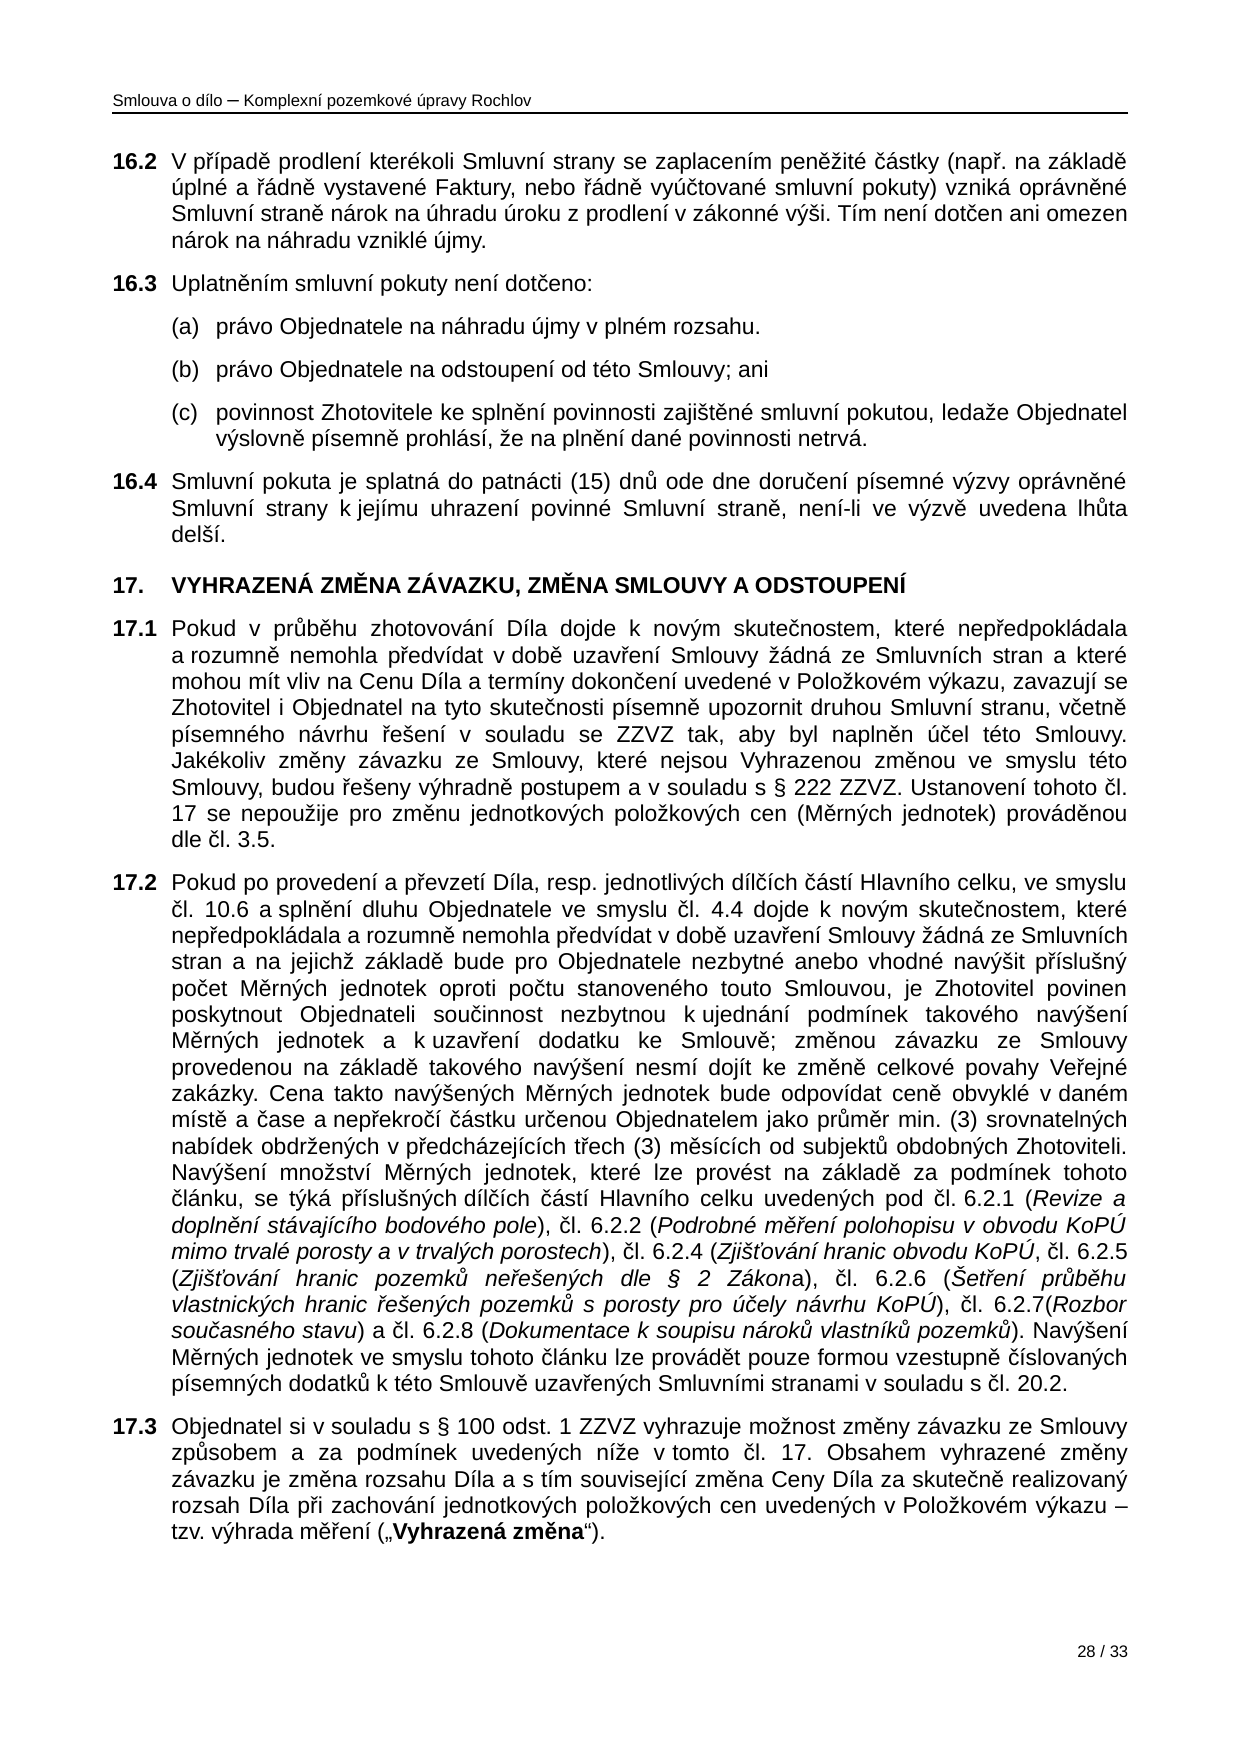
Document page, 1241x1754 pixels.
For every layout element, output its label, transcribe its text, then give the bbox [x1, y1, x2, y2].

text Pokud po provedení a převzetí Díla, resp. jednotlivých dílčích částí Hlavního celku, ve smyslu čl. 10.6 a splnění dluhu Objednatele ve smyslu čl. 4.4 dojde k novým skutečnostem, které nepředpokládala a rozumně nemohla předvídat v době uzavření Smlouvy žádná ze Smluvních stran a na jejichž základě bude pro Objednatele nezbytné anebo vhodné navýšit příslušný počet Měrných jednotek oproti počtu stanoveného touto Smlouvou, je Zhotovitel povinen poskytnout Objednateli součinnost nezbytnou k ujednání podmínek takového navýšení Měrných jednotek a k uzavření dodatku ke Smlouvě; změnou závazku ze Smlouvy provedenou na základě takového navýšení nesmí dojít ke změně celkové povahy Veřejné zakázky. Cena takto navýšených Měrných jednotek bude odpovídat ceně obvyklé v daném místě a čase a nepřekročí částku určenou Objednatelem jako průměr min. (3) srovnatelných nabídek obdržených v předcházejících třech (3) měsících od subjektů obdobných Zhotoviteli. Navýšení množství Měrných jednotek, které lze provést na základě za podmínek tohoto článku, se týká příslušných dílčích částí Hlavního celku uvedených pod čl. 6.2.1 (Revize a doplnění stávajícího bodového pole), čl. 6.2.2 (Podrobné měření polohopisu v obvodu KoPÚ mimo trvalé porosty a v trvalých porostech), čl. 6.2.4 (Zjišťování hranic obvodu KoPÚ, čl. 6.2.5 (Zjišťování hranic pozemků neřešených dle § 2 Zákona), čl. 6.2.6 (Šetření průběhu vlastnických hranic řešených pozemků s porosty pro účely návrhu KoPÚ), čl. 6.2.7(Rozbor současného stavu) a čl. 6.2.8 (Dokumentace k soupisu nároků vlastníků pozemků). Navýšení Měrných jednotek ve smyslu tohoto článku lze provádět pouze formou vzestupně číslovaných písemných dodatků k této Smlouvě uzavřených Smluvními stranami v souladu s čl. 20.2. [112, 869, 1128, 1396]
list povinnost Zhotovitele ke splnění povinnosti zajištěné smluvní pokutou, ledaže Objednatel výslovně písemně prohlásí, že na plnění dané povinnosti netrvá. [171, 399, 1128, 452]
text Smluvní pokuta je splatná do patnácti (15) dnů ode dne doručení písemné výzvy oprávněné Smluvní strany k jejímu uhrazení povinné Smluvní straně, není-li ve výzvě uvedena lhůta delší. [112, 468, 1128, 547]
list právo Objednatele na odstoupení od této Smlouvy; ani [171, 356, 1128, 382]
text Objednatel si v souladu s § 100 odst. 1 ZZVZ vyhrazuje možnost změny závazku ze Smlouvy způsobem a za podmínek uvedených níže v tomto čl. 17. Obsahem vyhrazené změny závazku je změna rozsahu Díla a s tím související změna Ceny Díla za skutečně realizovaný rozsah Díla při zachování jednotkových položkových cen uvedených v Položkovém výkazu – tzv. výhrada měření („Vyhrazená změna“). [112, 1413, 1128, 1545]
list právo Objednatele na náhradu újmy v plném rozsahu. [171, 313, 1128, 339]
text Pokud v průběhu zhotovování Díla dojde k novým skutečnostem, které nepředpokládala a rozumně nemohla předvídat v době uzavření Smlouvy žádná ze Smluvních stran a které mohou mít vliv na Cenu Díla a termíny dokončení uvedené v Položkovém výkazu, zavazují se Zhotovitel i Objednatel na tyto skutečnosti písemně upozornit druhou Smluvní stranu, včetně písemného návrhu řešení v souladu se ZZVZ tak, aby byl naplněn účel této Smlouvy. Jakékoliv změny závazku ze Smlouvy, které nejsou Vyhrazenou změnou ve smyslu této Smlouvy, budou řešeny výhradně postupem a v souladu s § 222 ZZVZ. Ustanovení tohoto čl. 17 se nepoužije pro změnu jednotkových položkových cen (Měrných jednotek) prováděnou dle čl. 3.5. [112, 615, 1128, 852]
text Uplatněním smluvní pokuty není dotčeno: [112, 270, 1128, 296]
text V případě prodlení kterékoli Smluvní strany se zaplacením peněžité částky (např. na základě úplné a řádně vystavené Faktury, nebo řádně vyúčtované smluvní pokuty) vzniká oprávněné Smluvní straně nárok na úhradu úroku z prodlení v zákonné výši. Tím není dotčen ani omezen nárok na náhradu vzniklé újmy. [112, 148, 1128, 253]
text Vyhrazená změna závazku, změna smlouvy a odstoupení [112, 572, 1128, 599]
